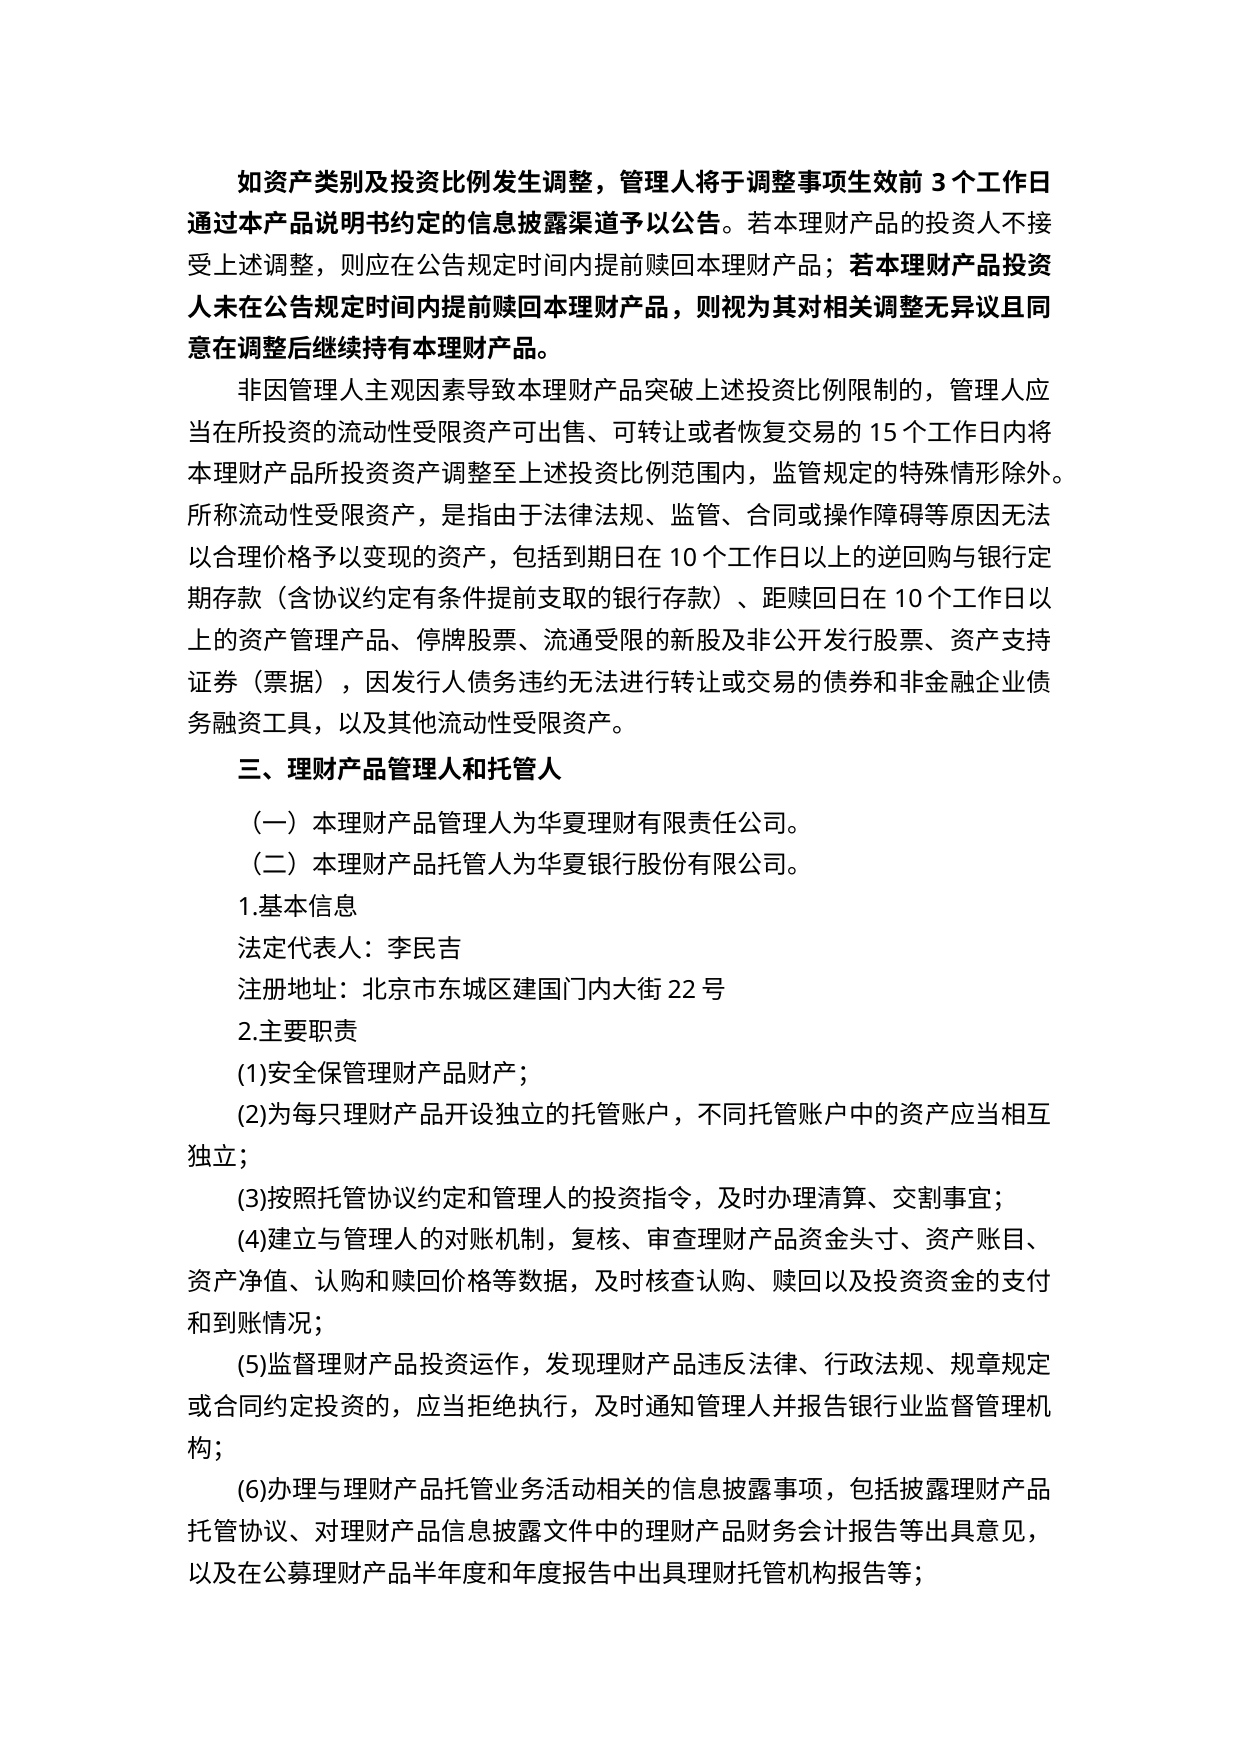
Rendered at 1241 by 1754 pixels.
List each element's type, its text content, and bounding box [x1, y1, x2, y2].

text (5)监督理财产品投资运作，发现理财产品违反法律、行政法规、规章规定或合同约定投资的，应当拒绝执行，及时通知管理人并报告银行业监督管理机构； [187, 1345, 1053, 1464]
text 2.主要职责 [187, 1012, 1053, 1048]
text (2)为每只理财产品开设独立的托管账户，不同托管账户中的资产应当相互独立； [187, 1095, 1053, 1173]
text （一）本理财产品管理人为华夏理财有限责任公司。 [187, 803, 1053, 839]
text 1.基本信息 [187, 887, 1053, 923]
text （二）本理财产品托管人为华夏银行股份有限公司。 [187, 845, 1053, 881]
text 如资产类别及投资比例发生调整，管理人将于调整事项生效前3个工作日通过本产品说明书约定的信息披露渠道予以公告。若本理财产品的投资人不接受上述调整，则应在公告规定时间内提前赎回本理财产品；若本理财产品投资人未在公告规定时间内提前赎回本理财产品，则视为其对相关调整无异议且同意在调整后继续持有本理财产品。 [187, 162, 1053, 365]
text 三、理财产品管理人和托管人 [187, 745, 1053, 787]
text (6)办理与理财产品托管业务活动相关的信息披露事项，包括披露理财产品托管协议、对理财产品信息披露文件中的理财产品财务会计报告等出具意见，以及在公募理财产品半年度和年度报告中出具理财托管机构报告等； [187, 1470, 1053, 1589]
text (3)按照托管协议约定和管理人的投资指令，及时办理清算、交割事宜； [187, 1178, 1053, 1214]
text (4)建立与管理人的对账机制，复核、审查理财产品资金头寸、资产账目、资产净值、认购和赎回价格等数据，及时核查认购、赎回以及投资资金的支付和到账情况； [187, 1220, 1053, 1339]
text 法定代表人：李民吉 [187, 928, 1053, 964]
text (1)安全保管理财产品财产； [187, 1053, 1053, 1089]
text 非因管理人主观因素导致本理财产品突破上述投资比例限制的，管理人应当在所投资的流动性受限资产可出售、可转让或者恢复交易的15个工作日内将本理财产品所投资资产调整至上述投资比例范围内，监管规定的特殊情形除外。所称流动性受限资产，是指由于法律法规、监管、合同或操作障碍等原因无法以合理价格予以变现的资产，包括到期日在10个工作日以上的逆回购与银行定期存款（含协议约定有条件提前支取的银行存款）、距赎回日在10个工作日以上的资产管理产品、停牌股票、流通受限的新股及非公开发行股票、资产支持证券（票据），因发行人债务违约无法进行转让或交易的债券和非金融企业债务融资工具，以及其他流动性受限资产。 [187, 370, 1053, 740]
text 注册地址：北京市东城区建国门内大街22号 [187, 970, 1053, 1006]
